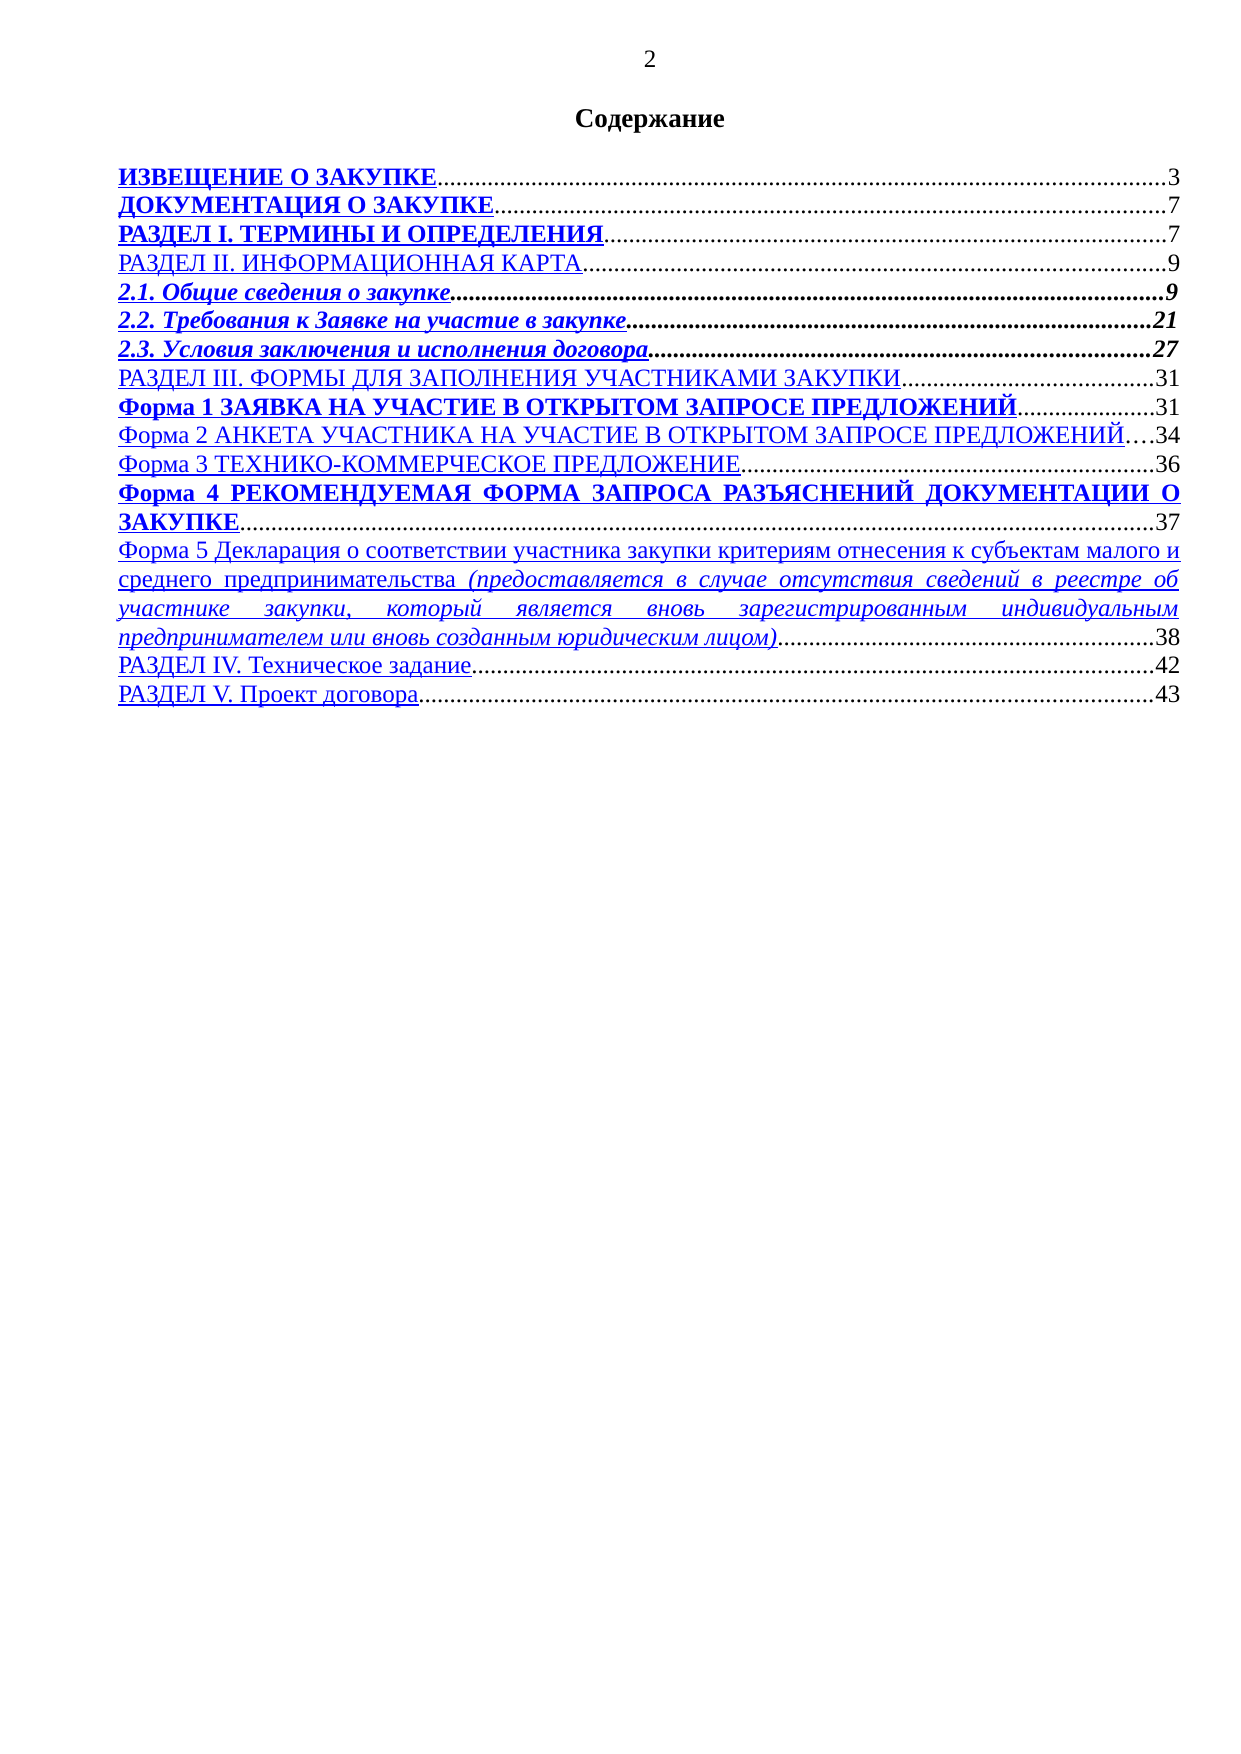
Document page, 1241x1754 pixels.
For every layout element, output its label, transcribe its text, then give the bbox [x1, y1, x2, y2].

text Форма 1 ЗАЯВКА НА УЧАСТИЕ В ОТКРЫТОМ ЗАПРОСЕ ПРЕДЛОЖЕНИЙ 31 [118, 392, 1181, 421]
text РАЗДЕЛ I. ТЕРМИНЫ И ОПРЕДЕЛЕНИЯ 7 [118, 219, 1181, 248]
text РАЗДЕЛ IV. Техническое задание 42 [118, 651, 1181, 679]
text РАЗДЕЛ V. Проект договора 43 [118, 679, 1181, 708]
text Форма 5 Декларация о соответствии участника закупки критериям отнесения к субъектам малого и среднего предпринимательства (предоставляется в случае отсутствия сведений в реестре об участнике закупки, который является вновь зарегистрированным индивидуальным предпринимателем или вновь созданным юридическим лицом) 38 [118, 536, 1181, 561]
text Форма 5 Декларация о соответствии участника закупки критериям отнесения к субъектам малого и среднего предпринимательства (предоставляется в случае отсутствия сведений в реестре об участнике закупки, который является вновь зарегистрированным индивидуальным предпринимателем или вновь созданным юридическим лицом) 38 [118, 562, 1181, 651]
text РАЗДЕЛ II. ИНФОРМАЦИОННАЯ КАРТА 9 [118, 248, 1181, 277]
text Форма 4 РЕКОМЕНДУЕМАЯ ФОРМА ЗАПРОСА РАЗЪЯСНЕНИЙ ДОКУМЕНТАЦИИ О ЗАКУПКЕ 37 [118, 478, 1181, 503]
text 2.2. Требования к Заявке на участие в закупке 21 [118, 306, 1181, 334]
text РАЗДЕЛ III. ФОРМЫ ДЛЯ ЗАПОЛНЕНИЯ УЧАСТНИКАМИ ЗАКУПКИ 31 [118, 363, 1181, 392]
text ИЗВЕЩЕНИЕ О ЗАКУПКЕ 3 [118, 162, 1181, 191]
text Форма 3 ТЕХНИКО-КОММЕРЧЕСКОЕ ПРЕДЛОЖЕНИЕ 36 [118, 449, 1181, 478]
text Содержание [118, 102, 1181, 133]
text Форма 4 РЕКОМЕНДУЕМАЯ ФОРМА ЗАПРОСА РАЗЪЯСНЕНИЙ ДОКУМЕНТАЦИИ О ЗАКУПКЕ 37 [118, 504, 1181, 536]
text 2.1. Общие сведения о закупке 9 [118, 277, 1181, 306]
text Форма 2 АНКЕТА УЧАСТНИКА НА УЧАСТИЕ В ОТКРЫТОМ ЗАПРОСЕ ПРЕДЛОЖЕНИЙ 34 [118, 421, 1181, 449]
text 2.3. Условия заключения и исполнения договора 27 [118, 334, 1181, 363]
text ДОКУМЕНТАЦИЯ О ЗАКУПКЕ 7 [118, 191, 1181, 219]
